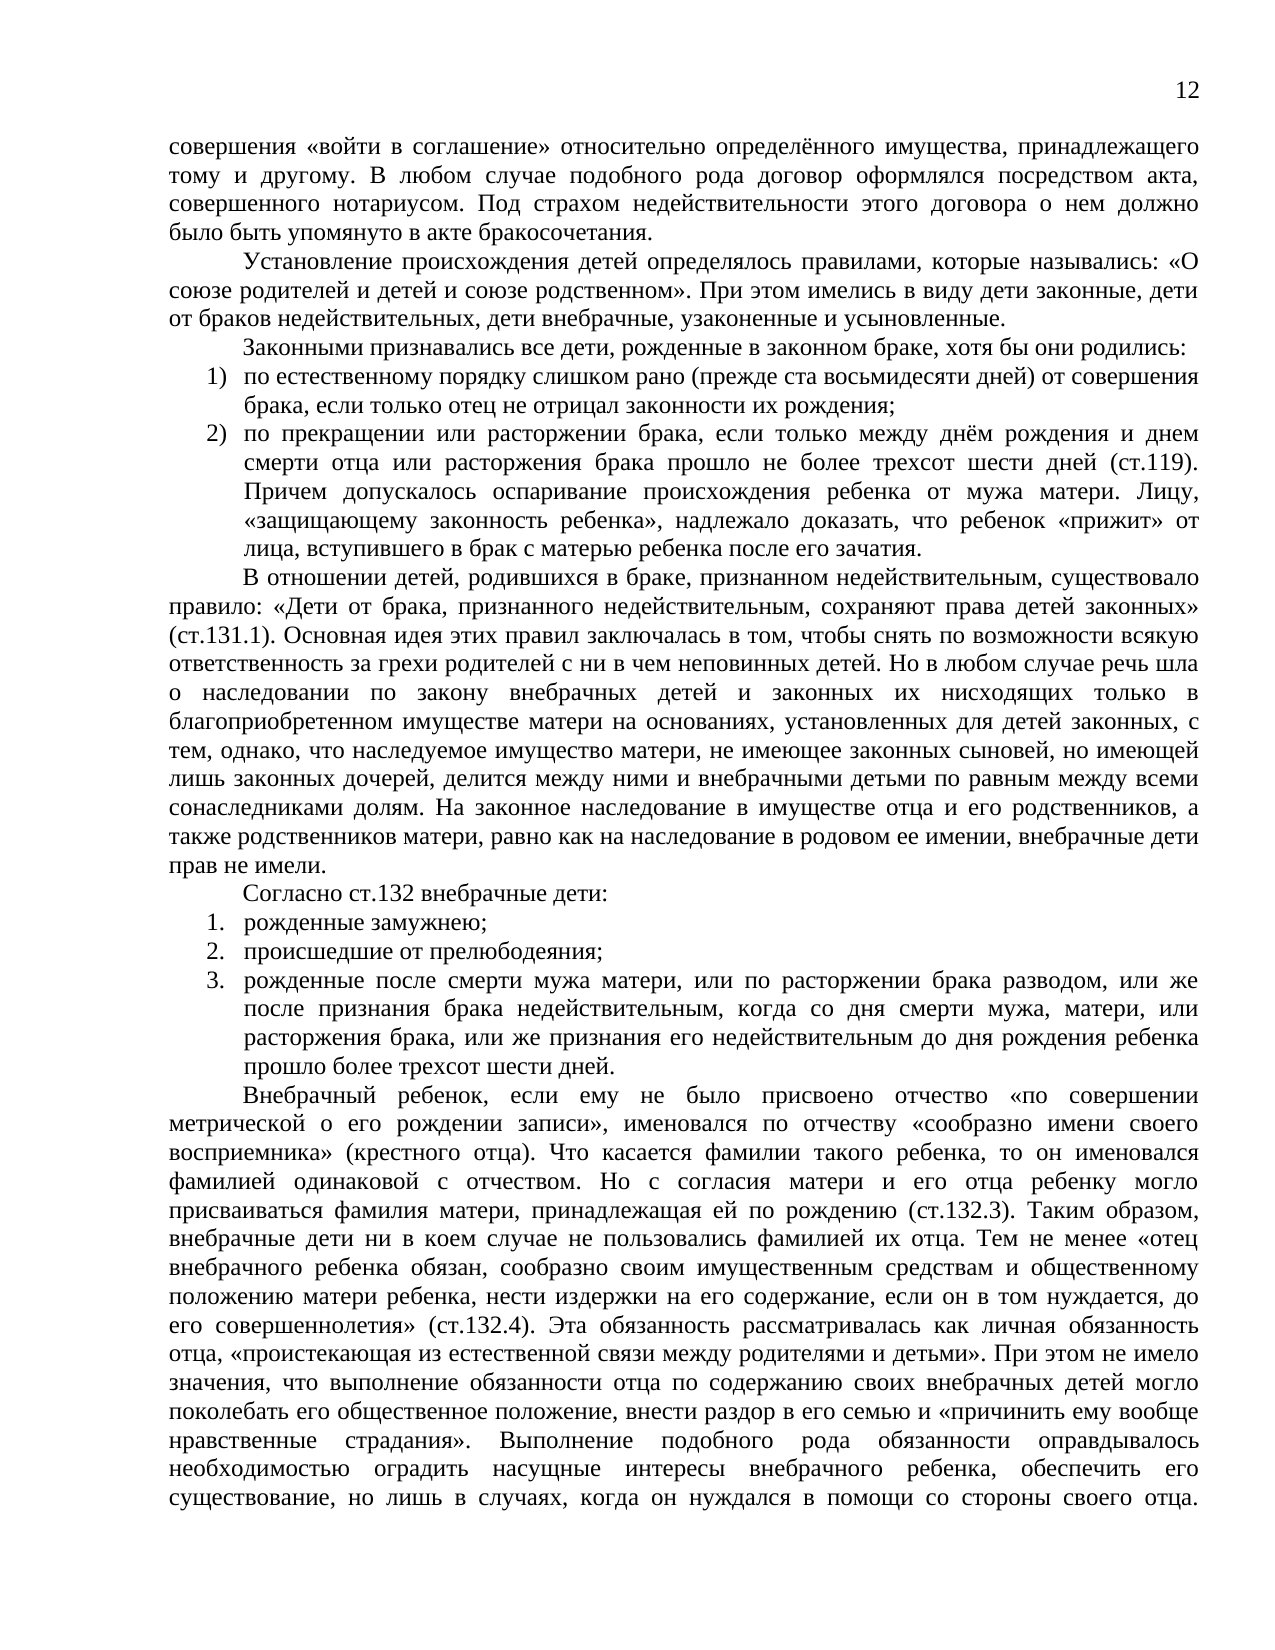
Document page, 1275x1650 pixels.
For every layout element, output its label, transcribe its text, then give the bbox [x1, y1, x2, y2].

text Согласно ст.132 внебрачные дети: [169, 878, 1200, 907]
list рожденные замужнею; [206, 907, 1200, 936]
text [169, 131, 1200, 246]
text Установление происхождения детей определялось правилами, которые назывались: «О союзе родителей и детей и союзе родственном». При этом имелись в виду дети законные, дети от браков недействительных, дети внебрачные, узаконенные и усыновленные. [169, 246, 1200, 332]
list происшедшие от прелюбодеяния; [206, 936, 1200, 965]
list по прекращении или расторжении брака, если только между днём рождения и днем смерти отца или расторжения брака прошло не более трехсот шести дней (ст.119). Причем допускалось оспаривание происхождения ребенка от мужа матери. Лицу, «защищающему законность ребенка», надлежало доказать, что ребенок «прижит» от лица, вступившего в брак с матерью ребенка после его зачатия. [206, 418, 1200, 562]
list по естественному порядку слишком рано (прежде ста восьмидесяти дней) от совершения брака, если только отец не отрицал законности их рождения; [206, 361, 1200, 418]
text Законными признавались все дети, рожденные в законном браке, хотя бы они родились: [169, 332, 1200, 361]
text В отношении детей, родившихся в браке, признанном недействительным, существовало правило: «Дети от брака, признанного недействительным, сохраняют права детей законных» (ст.131.1). Основная идея этих правил заключалась в том, чтобы снять по возможности всякую ответственность за грехи родителей с ни в чем неповинных детей. Но в любом случае речь шла о наследовании по закону внебрачных детей и законных их нисходящих только в благоприобретенном имуществе матери на основаниях, установленных для детей законных, с тем, однако, что наследуемое имущество матери, не имеющее законных сыновей, но имеющей лишь законных дочерей, делится между ними и внебрачными детьми по равным между всеми сонаследниками долям. На законное наследование в имуществе отца и его родственников, а также родственников матери, равно как на наследование в родовом ее имении, внебрачные дети прав не имели. [169, 562, 1200, 878]
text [169, 1080, 1200, 1511]
list рожденные после смерти мужа матери, или по расторжении брака разводом, или же после признания брака недействительным, когда со дня смерти мужа, матери, или расторжения брака, или же признания его недействительным до дня рождения ребенка прошло более трехсот шести дней. [206, 965, 1200, 1080]
